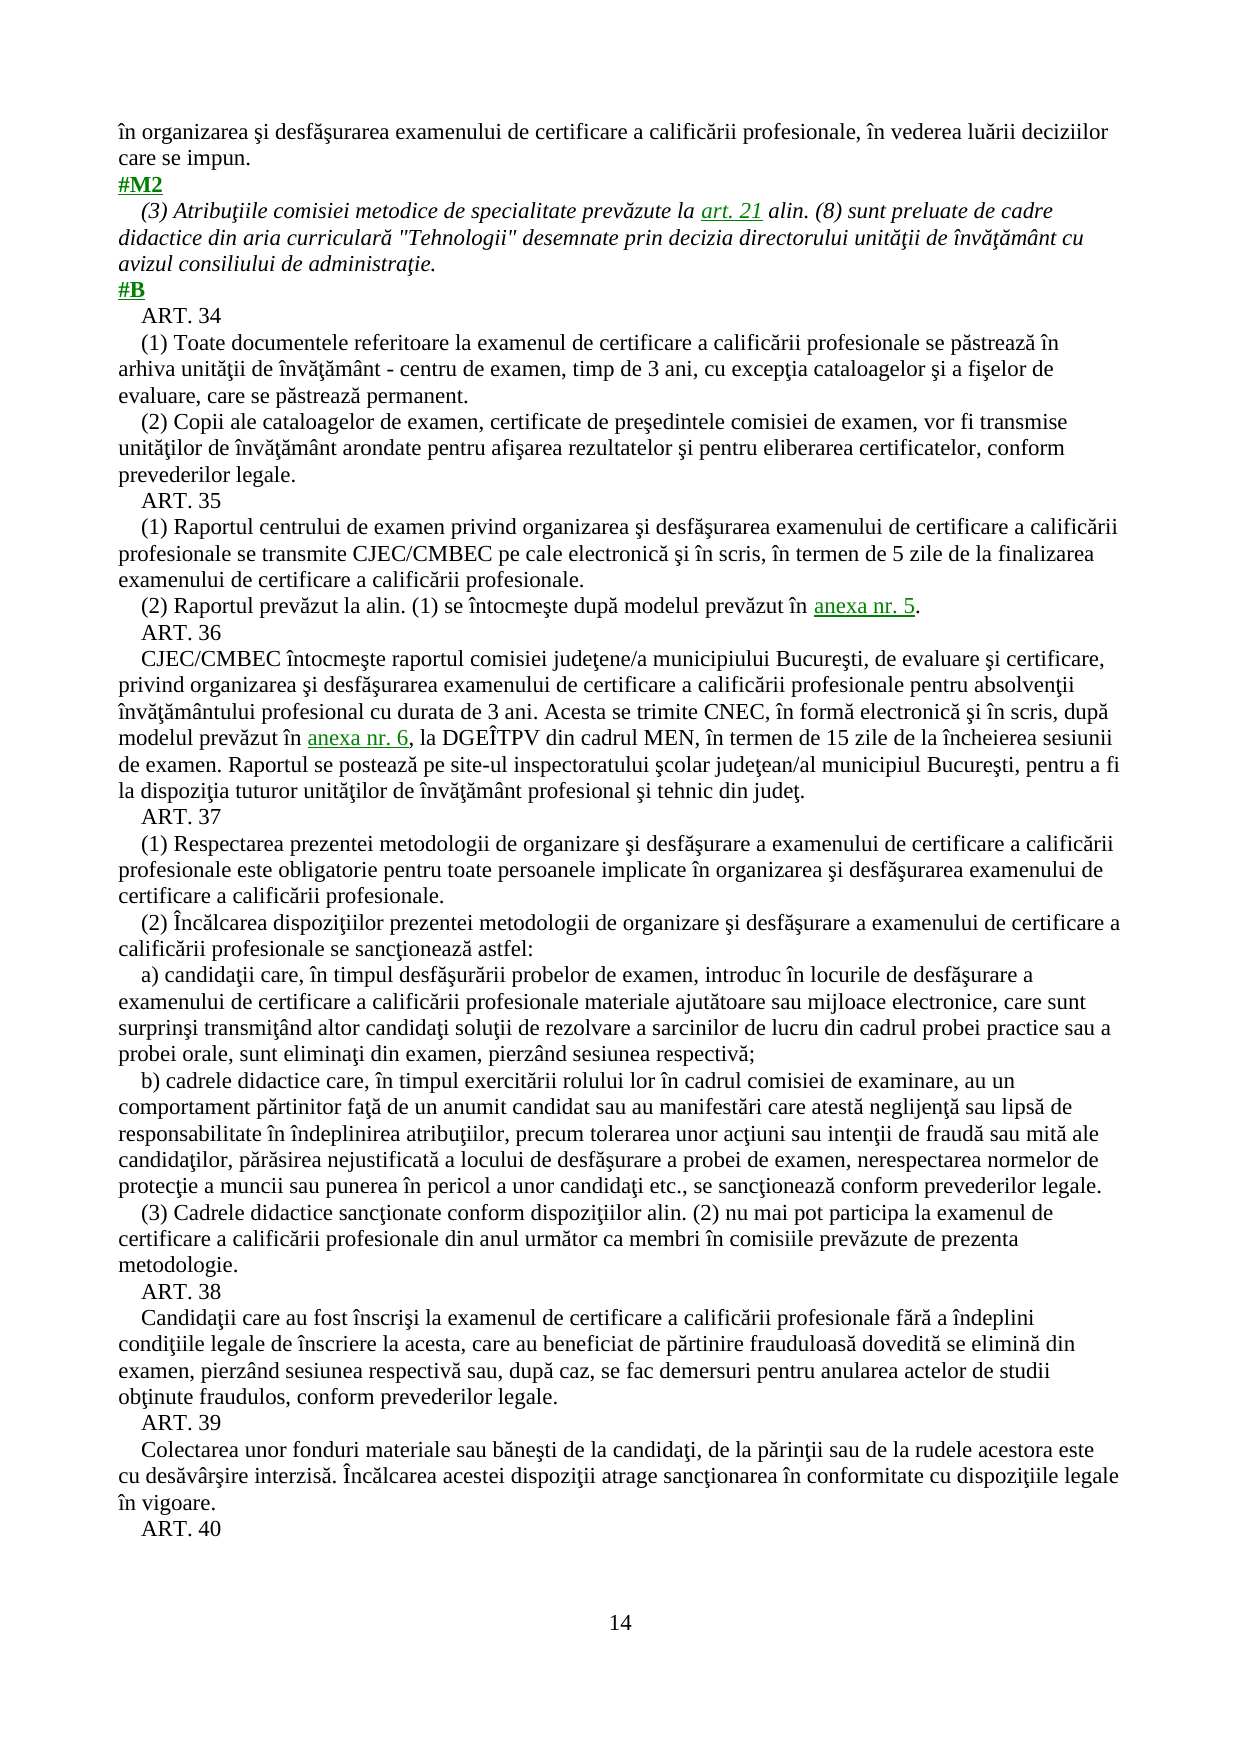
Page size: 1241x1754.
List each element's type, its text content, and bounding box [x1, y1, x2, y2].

text Candidaţii care au fost înscrişi la examenul de certificare a calificării profesionale fără a îndeplini condiţiile legale de înscriere la acesta, care au beneficiat de părtinire frauduloasă dovedită se elimină din examen, pierzând sesiunea respectivă sau, după caz, se fac demersuri pentru anularea actelor de studii obţinute fraudulos, conform prevederilor legale. [118, 1304, 1122, 1409]
text ART. 34 [118, 303, 1122, 329]
text ART. 37 [118, 803, 1122, 830]
text (2) Copii ale cataloagelor de examen, certificate de preşedintele comisiei de examen, vor fi transmise unităţilor de învăţământ arondate pentru afişarea rezultatelor şi pentru eliberarea certificatelor, conform prevederilor legale. [118, 408, 1122, 487]
text ART. 36 [118, 619, 1122, 645]
text Colectarea unor fonduri materiale sau băneşti de la candidaţi, de la părinţii sau de la rudele acestora este cu desăvârşire interzisă. Încălcarea acestei dispoziţii atrage sancţionarea în conformitate cu dispoziţiile legale în vigoare. [118, 1436, 1122, 1515]
text (1) Respectarea prezentei metodologii de organizare şi desfăşurare a examenului de certificare a calificării profesionale este obligatorie pentru toate persoanele implicate în organizarea şi desfăşurarea examenului de certificare a calificării profesionale. [118, 830, 1122, 909]
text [118, 118, 1122, 171]
text CJEC/CMBEC întocmeşte raportul comisiei judeţene/a municipiului Bucureşti, de evaluare şi certificare, privind organizarea şi desfăşurarea examenului de certificare a calificării profesionale pentru absolvenţii învăţământului profesional cu durata de 3 ani. Acesta se trimite CNEC, în formă electronică şi în scris, după modelul prevăzut în anexa nr. 6, la DGEÎTPV din cadrul MEN, în termen de 15 zile de la încheierea sesiunii de examen. Raportul se postează pe site-ul inspectoratului şcolar judeţean/al municipiul Bucureşti, pentru a fi la dispoziţia tuturor unităţilor de învăţământ profesional şi tehnic din judeţ. [118, 645, 1122, 803]
text #B [118, 276, 1122, 303]
text ART. 40 [118, 1515, 1122, 1541]
text ART. 38 [118, 1278, 1122, 1304]
text (1) Toate documentele referitoare la examenul de certificare a calificării profesionale se păstrează în arhiva unităţii de învăţământ - centru de examen, timp de 3 ani, cu excepţia cataloagelor şi a fişelor de evaluare, care se păstrează permanent. [118, 329, 1122, 408]
text (2) Încălcarea dispoziţiilor prezentei metodologii de organizare şi desfăşurare a examenului de certificare a calificării profesionale se sancţionează astfel: [118, 909, 1122, 961]
text ART. 39 [118, 1409, 1122, 1436]
text (1) Raportul centrului de examen privind organizarea şi desfăşurarea examenului de certificare a calificării profesionale se transmite CJEC/CMBEC pe cale electronică şi în scris, în termen de 5 zile de la finalizarea examenului de certificare a calificării profesionale. [118, 513, 1122, 592]
text b) cadrele didactice care, în timpul exercitării rolului lor în cadrul comisiei de examinare, au un comportament părtinitor faţă de un anumit candidat sau au manifestări care atestă neglijenţă sau lipsă de responsabilitate în îndeplinirea atribuţiilor, precum tolerarea unor acţiuni sau intenţii de fraudă sau mită ale candidaţilor, părăsirea nejustificată a locului de desfăşurare a probei de examen, nerespectarea normelor de protecţie a muncii sau punerea în pericol a unor candidaţi etc., se sancţionează conform prevederilor legale. [118, 1067, 1122, 1199]
text (3) Cadrele didactice sancţionate conform dispoziţiilor alin. (2) nu mai pot participa la examenul de certificare a calificării profesionale din anul următor ca membri în comisiile prevăzute de prezenta metodologie. [118, 1199, 1122, 1278]
text (2) Raportul prevăzut la alin. (1) se întocmeşte după modelul prevăzut în anexa nr. 5. [118, 592, 1122, 619]
text ART. 35 [118, 487, 1122, 513]
text #M2 [118, 171, 1122, 197]
text (3) Atribuţiile comisiei metodice de specialitate prevăzute la art. 21 alin. (8) sunt preluate de cadre didactice din aria curriculară "Tehnologii" desemnate prin decizia directorului unităţii de învăţământ cu avizul consiliului de administraţie. [118, 197, 1122, 276]
text a) candidaţii care, în timpul desfăşurării probelor de examen, introduc în locurile de desfăşurare a examenului de certificare a calificării profesionale materiale ajutătoare sau mijloace electronice, care sunt surprinşi transmiţând altor candidaţi soluţii de rezolvare a sarcinilor de lucru din cadrul probei practice sau a probei orale, sunt eliminaţi din examen, pierzând sesiunea respectivă; [118, 961, 1122, 1067]
